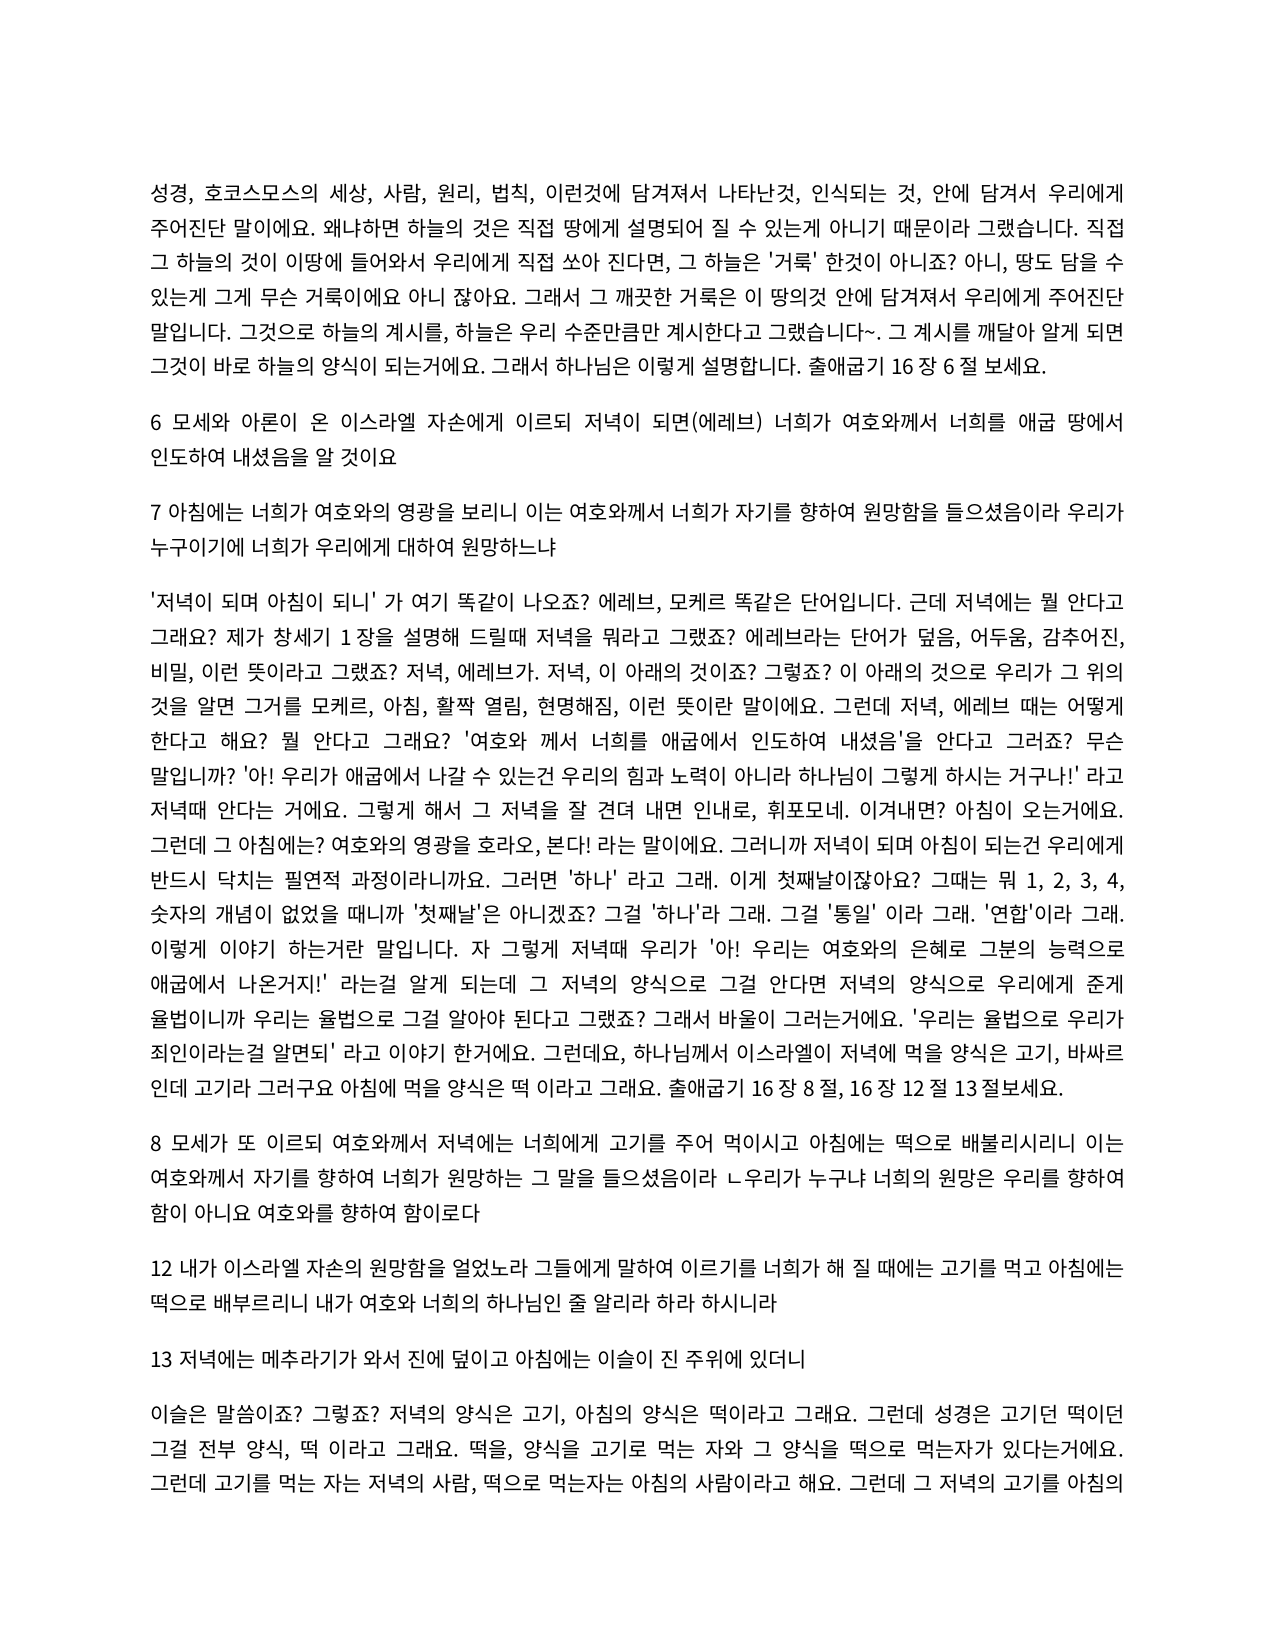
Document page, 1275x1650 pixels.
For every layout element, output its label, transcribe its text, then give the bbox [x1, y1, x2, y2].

text 6 모세와 아론이 온 이스라엘 자손에게 이르되 저녁이 되면(에레브) 너희가 여호와께서 너희를 애굽 땅에서 인도하여 내셨음을 알 것이요 [150, 406, 1125, 471]
text 13 저녁에는 메추라기가 와서 진에 덮이고 아침에는 이슬이 진 주위에 있더니 [150, 1343, 1125, 1373]
text 7 아침에는 너희가 여호와의 영광을 보리니 이는 여호와께서 너희가 자기를 향하여 원망함을 들으셨음이라 우리가 누구이기에 너희가 우리에게 대하여 원망하느냐 [150, 496, 1125, 561]
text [150, 177, 1125, 381]
text '저녁이 되며 아침이 되니' 가 여기 똑같이 나오죠? 에레브, 모케르 똑같은 단어입니다. 근데 저녁에는 뭘 안다고 그래요? 제가 창세기 1장을 설명해 드릴때 저녁을 뭐라고 그랬죠? 에레브라는 단어가 덮음, 어두움, 감추어진, 비밀, 이런 뜻이라고 그랬죠? 저녁, 에레브가. 저녁, 이 아래의 것이죠? 그렇죠? 이 아래의 것으로 우리가 그 위의 것을 알면 그거를 모케르, 아침, 활짝 열림, 현명해짐, 이런 뜻이란 말이에요. 그런데 저녁, 에레브 때는 어떻게 한다고 해요? 뭘 안다고 그래요? '여호와 께서 너희를 애굽에서 인도하여 내셨음'을 안다고 그러죠? 무슨 말입니까? '아! 우리가 애굽에서 나갈 수 있는건 우리의 힘과 노력이 아니라 하나님이 그렇게 하시는 거구나!' 라고 저녁때 안다는 거에요. 그렇게 해서 그 저녁을 잘 견뎌 내면 인내로, 휘포모네. 이겨내면? 아침이 오는거에요. 그런데 그 아침에는? 여호와의 영광을 호라오, 본다! 라는 말이에요. 그러니까 저녁이 되며 아침이 되는건 우리에게 반드시 닥치는 필연적 과정이라니까요. 그러면 '하나' 라고 그래. 이게 첫째날이잖아요? 그때는 뭐 1, 2, 3, 4, 숫자의 개념이 없었을 때니까 '첫째날'은 아니겠죠? 그걸 '하나'라 그래. 그걸 '통일' 이라 그래. '연합'이라 그래. 이렇게 이야기 하는거란 말입니다. 자 그렇게 저녁때 우리가 '아! 우리는 여호와의 은혜로 그분의 능력으로 애굽에서 나온거지!' 라는걸 알게 되는데 그 저녁의 양식으로 그걸 안다면 저녁의 양식으로 우리에게 준게 율법이니까 우리는 율법으로 그걸 알아야 된다고 그랬죠? 그래서 바울이 그러는거에요. '우리는 율법으로 우리가 죄인이라는걸 알면되' 라고 이야기 한거에요. 그런데요, 하나님께서 이스라엘이 저녁에 먹을 양식은 고기, 바싸르 인데 고기라 그러구요 아침에 먹을 양식은 떡 이라고 그래요. 출애굽기 16장 8절, 16장 12절 13절보세요. [150, 587, 1125, 1102]
text 8 모세가 또 이르되 여호와께서 저녁에는 너희에게 고기를 주어 먹이시고 아침에는 떡으로 배불리시리니 이는 여호와께서 자기를 향하여 너희가 원망하는 그 말을 들으셨음이라 ㄴ우리가 누구냐 너희의 원망은 우리를 향하여 함이 아니요 여호와를 향하여 함이로다 [150, 1128, 1125, 1227]
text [150, 1398, 1125, 1498]
text 12 내가 이스라엘 자손의 원망함을 얼었노라 그들에게 말하여 이르기를 너희가 해 질 때에는 고기를 먹고 아침에는 떡으로 배부르리니 내가 여호와 너희의 하나님인 줄 알리라 하라 하시니라 [150, 1253, 1125, 1317]
